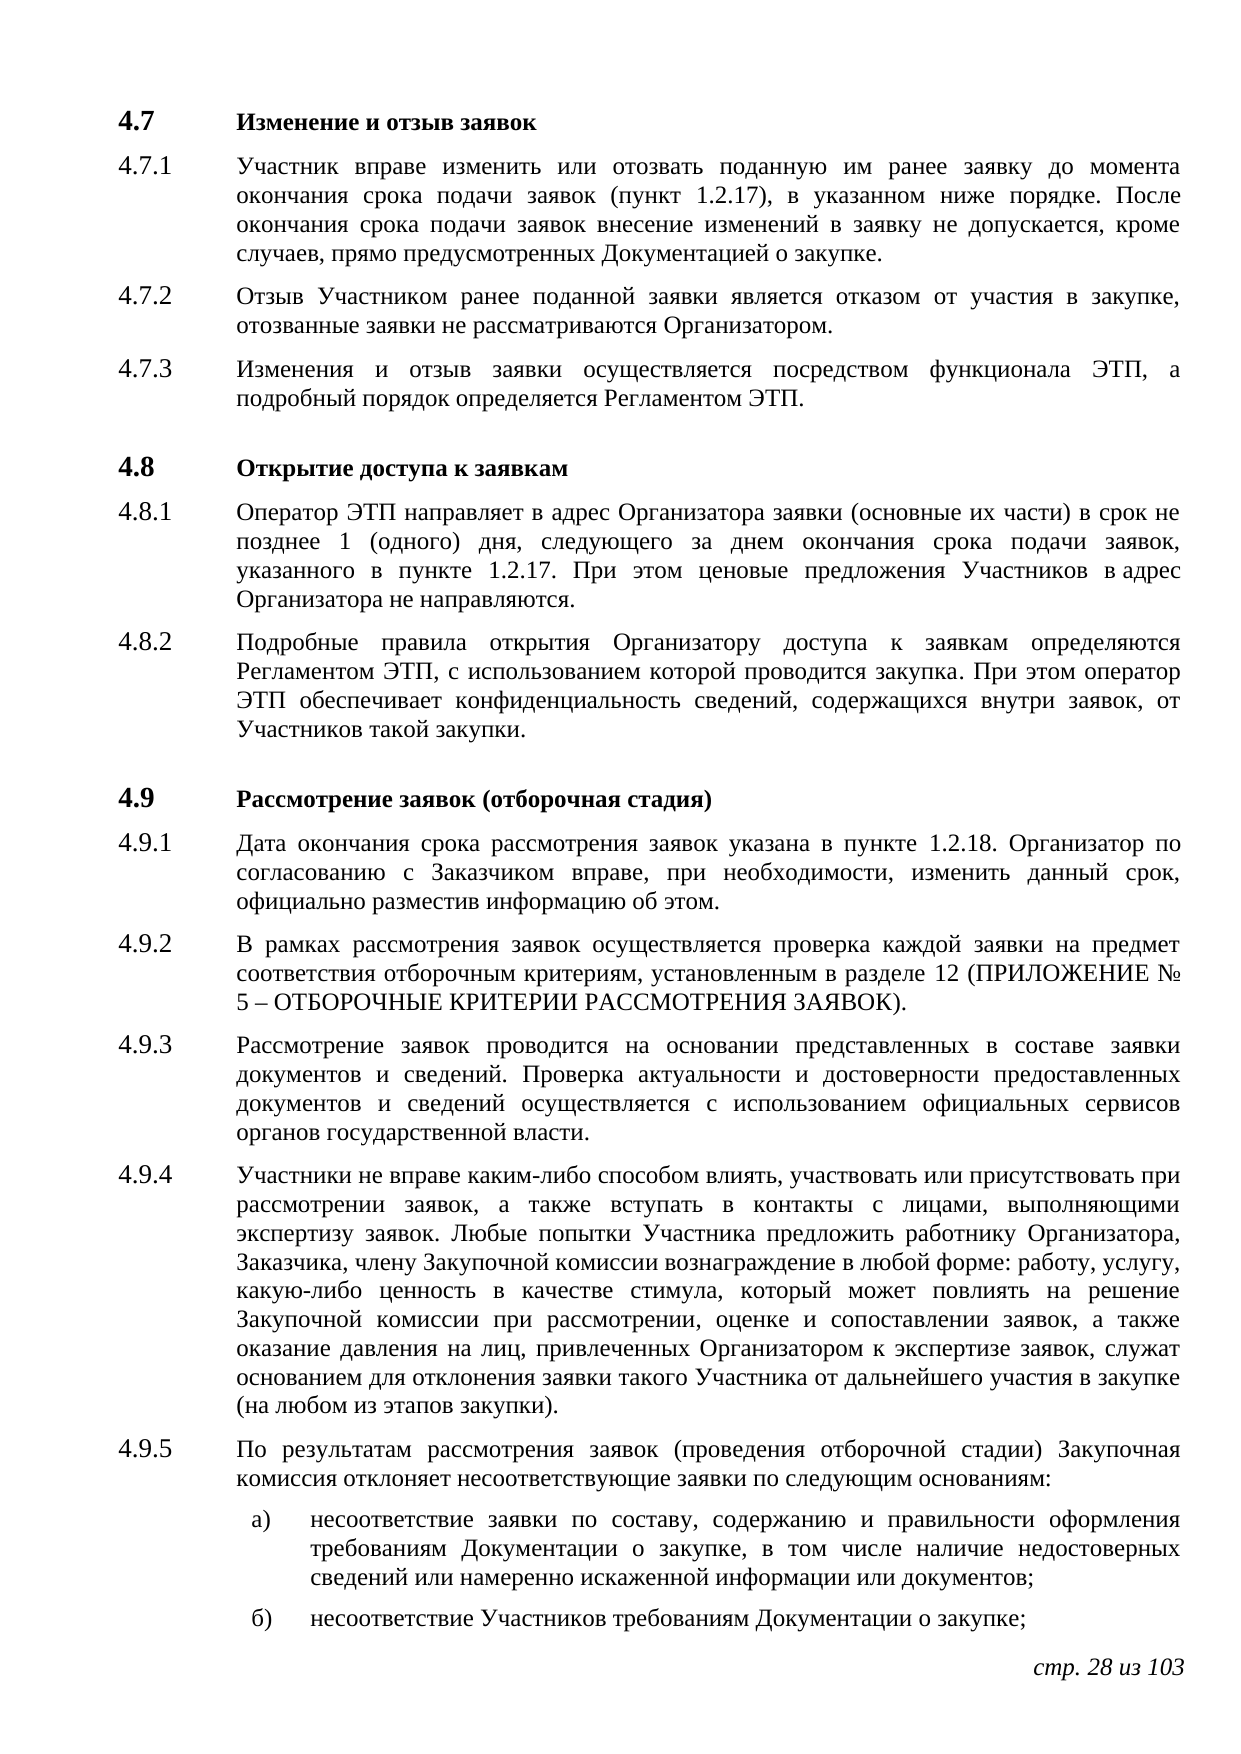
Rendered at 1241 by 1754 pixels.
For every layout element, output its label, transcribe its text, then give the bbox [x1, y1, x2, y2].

text несоответствие Участников требованиям Документации о закупке; [251, 1603, 1181, 1632]
text Участники не вправе каким-либо способом влиять, участвовать или присутствовать при рассмотрении заявок, а также вступать в контакты с лицами, выполняющими экспертизу заявок. Любые попытки Участника предложить работнику Организатора, Заказчика, члену Закупочной комиссии вознаграждение в любой форме: работу, услугу, какую-либо ценность в качестве стимула, который может повлиять на решение Закупочной комиссии при рассмотрении, оценке и сопоставлении заявок, а также оказание давления на лиц, привлеченных Организатором к экспертизе заявок, служат основанием для отклонения заявки такого Участника от дальнейшего участия в закупке (на любом из этапов закупки). [118, 1158, 1181, 1419]
text Изменения и отзыв заявки осуществляется посредством функционала ЭТП, а подробный порядок определяется Регламентом ЭТП. [118, 352, 1181, 412]
text несоответствие заявки по составу, содержанию и правильности оформления требованиям Документации о закупке, в том числе наличие недостоверных сведений или намеренно искаженной информации или документов; [251, 1504, 1181, 1591]
text Участник вправе изменить или отозвать поданную им ранее заявку до момента окончания срока подачи заявок (пункт 1.2.17), в указанном ниже порядке. После окончания срока подачи заявок внесение изменений в заявку не допускается, кроме случаев, прямо предусмотренных Документацией о закупке. [118, 149, 1181, 267]
text В рамках рассмотрения заявок осуществляется проверка каждой заявки на предмет соответствия отборочным критериям, установленным в разделе 12 (ПРИЛОЖЕНИЕ № 5 – ОТБОРОЧНЫЕ КРИТЕРИИ РАССМОТРЕНИЯ ЗАЯВОК). [118, 927, 1181, 1016]
subtitle Рассмотрение заявок (отборочная стадия) [118, 780, 1181, 813]
text Рассмотрение заявок проводится на основании представленных в составе заявки документов и сведений. Проверка актуальности и достоверности предоставленных документов и сведений осуществляется с использованием официальных сервисов органов государственной власти. [118, 1028, 1181, 1146]
subtitle Изменение и отзыв заявок [118, 103, 1181, 137]
subtitle Открытие доступа к заявкам [118, 449, 1181, 483]
text По результатам рассмотрения заявок (проведения отборочной стадии) Закупочная комиссия отклоняет несоответствующие заявки по следующим основаниям: [118, 1432, 1181, 1492]
text Дата окончания срока рассмотрения заявок указана в пункте 1.2.18. Организатор по согласованию с Заказчиком вправе, при необходимости, изменить данный срок, официально разместив информацию об этом. [118, 826, 1181, 915]
text Подробные правила открытия Организатору доступа к заявкам определяются Регламентом ЭТП, с использованием которой проводится закупка. При этом оператор ЭТП обеспечивает конфиденциальность сведений, содержащихся внутри заявок, от Участников такой закупки. [118, 625, 1181, 742]
text Оператор ЭТП направляет в адрес Организатора заявки (основные их части) в срок не позднее 1 (одного) дня, следующего за днем окончания срока подачи заявок, указанного в пункте 1.2.17. При этом ценовые предложения Участников в адрес Организатора не направляются. [118, 495, 1181, 613]
text Отзыв Участником ранее поданной заявки является отказом от участия в закупке, отозванные заявки не рассматриваются Организатором. [118, 279, 1181, 339]
